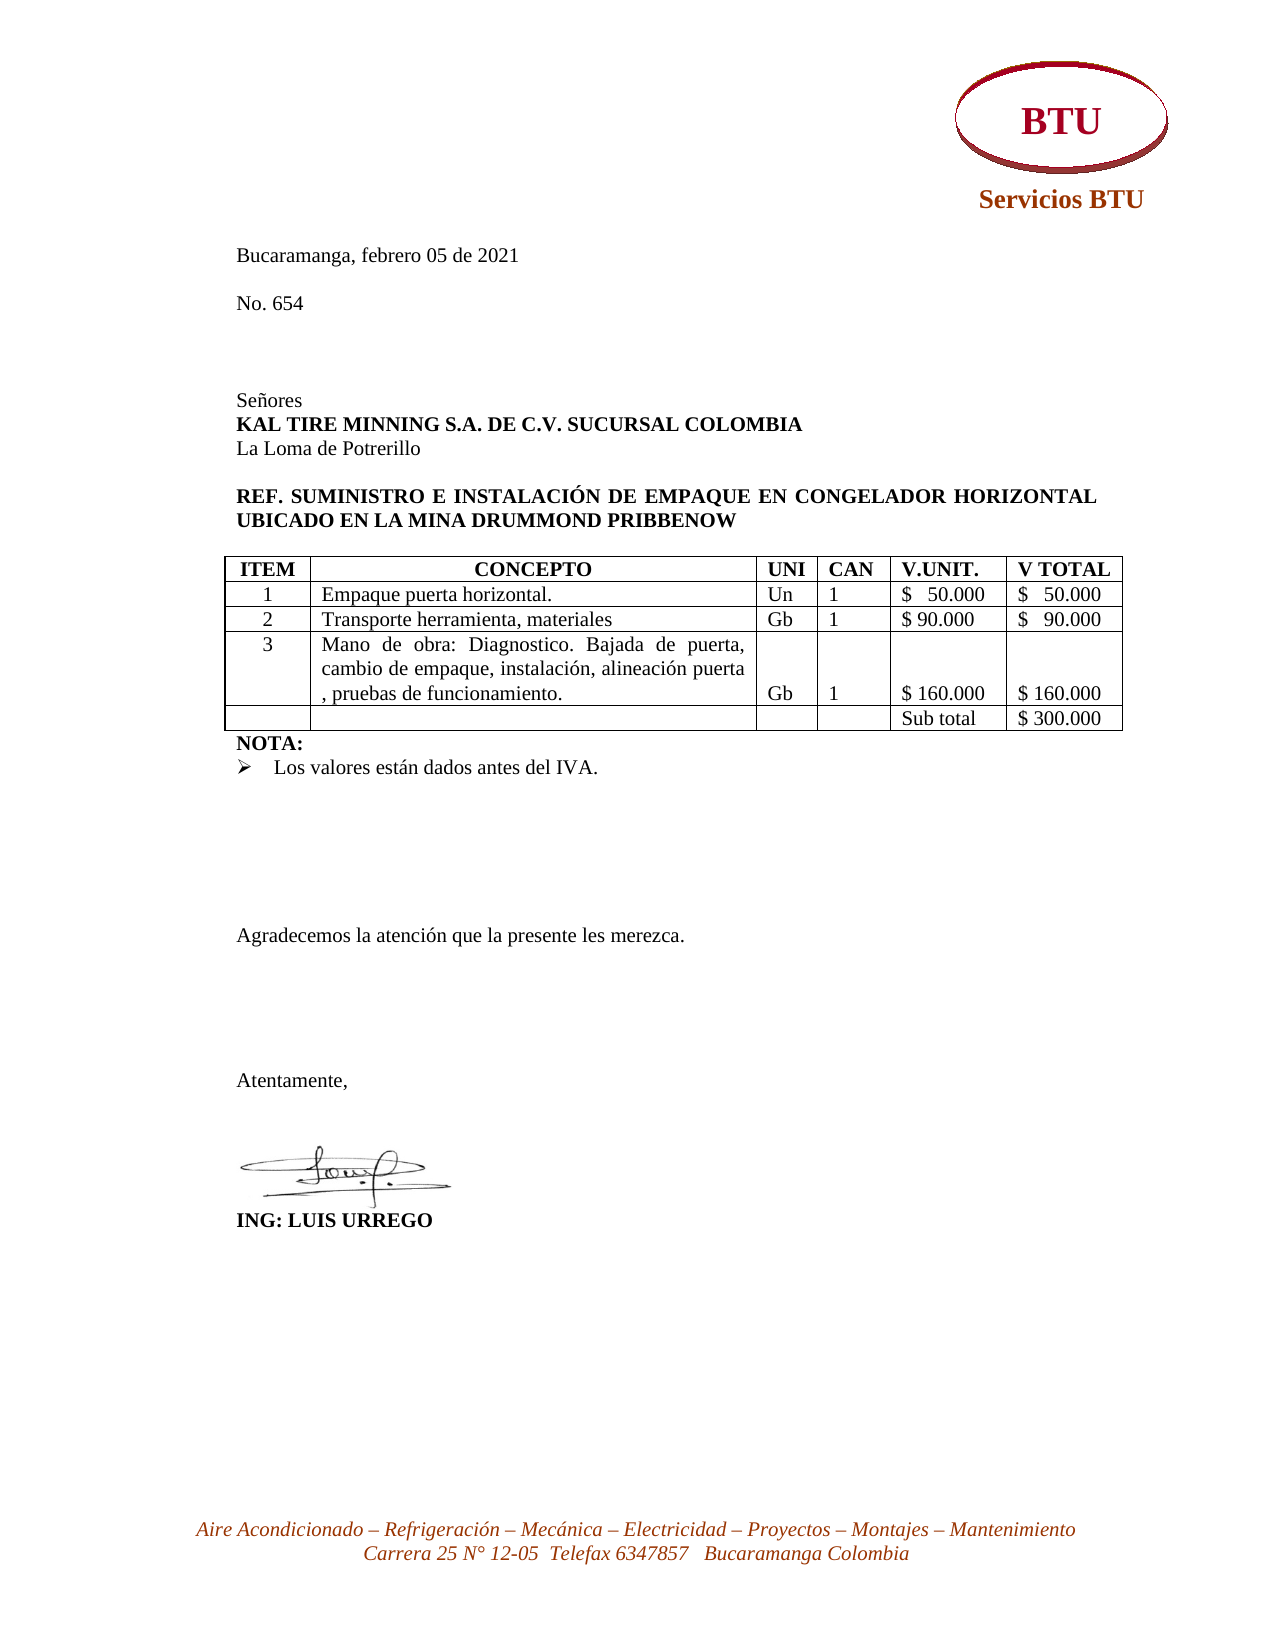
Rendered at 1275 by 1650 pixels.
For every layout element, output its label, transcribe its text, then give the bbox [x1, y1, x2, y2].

table_header V TOTAL [1007, 557, 1122, 581]
table_cell [757, 706, 817, 729]
table_cell Sub total [891, 706, 1006, 729]
table_cell $ 160.000 [891, 632, 1006, 704]
table_cell $ 160.000 [1007, 632, 1122, 704]
table_header ITEM [226, 557, 310, 581]
text REF. SUMINISTRO E INSTALACIÓN DE EMPAQUE EN CONGELADOR HORIZONTAL UBICADO EN LA MINA DRUMMOND PRIBBENOW [236, 484, 1098, 532]
table_header V.UNIT. [891, 557, 1006, 581]
table_header CAN [818, 557, 890, 581]
text Agradecemos la atención que la presente les merezca. [236, 923, 1098, 947]
table_cell $ 300.000 [1007, 706, 1122, 729]
text ING: LUIS URREGO [236, 1208, 1098, 1232]
table_cell Gb [757, 632, 817, 704]
table_cell $ 50.000 [1007, 582, 1122, 606]
text NOTA: [236, 731, 1098, 755]
text Señores [236, 387, 1098, 412]
table_cell Empaque puerta horizontal. [311, 582, 756, 606]
table_cell [311, 706, 756, 729]
picture [236, 1139, 454, 1209]
text Atentamente, [236, 1067, 1098, 1092]
table_cell Gb [757, 607, 817, 631]
text KAL TIRE MINNING S.A. DE C.V. SUCURSAL COLOMBIA [236, 412, 1098, 436]
table_cell Transporte herramienta, materiales [311, 607, 756, 631]
table_cell $ 50.000 [891, 582, 1006, 606]
table_cell 1 [818, 607, 890, 631]
table_cell [226, 706, 310, 729]
table_cell 2 [226, 607, 310, 631]
table_cell $ 90.000 [1007, 607, 1122, 631]
table_cell 1 [818, 582, 890, 606]
table_cell $ 90.000 [891, 607, 1006, 631]
text No. 654 [236, 291, 1098, 315]
table_cell 1 [818, 632, 890, 704]
table_header UNI [757, 557, 817, 581]
text Bucaramanga, febrero 05 de 2021 [236, 243, 1098, 267]
table_cell [818, 706, 890, 729]
table_cell Un [757, 582, 817, 606]
table_cell 1 [226, 582, 310, 606]
table_cell Mano de obra: Diagnostico. Bajada de puerta, cambio de empaque, instalación, alineación puerta , pruebas de funcionamiento. [311, 632, 756, 704]
list Los valores están dados antes del IVA. [236, 755, 1098, 779]
table_header CONCEPTO [311, 557, 756, 581]
text La Loma de Potrerillo [236, 436, 1098, 460]
table_cell 3 [226, 632, 310, 704]
